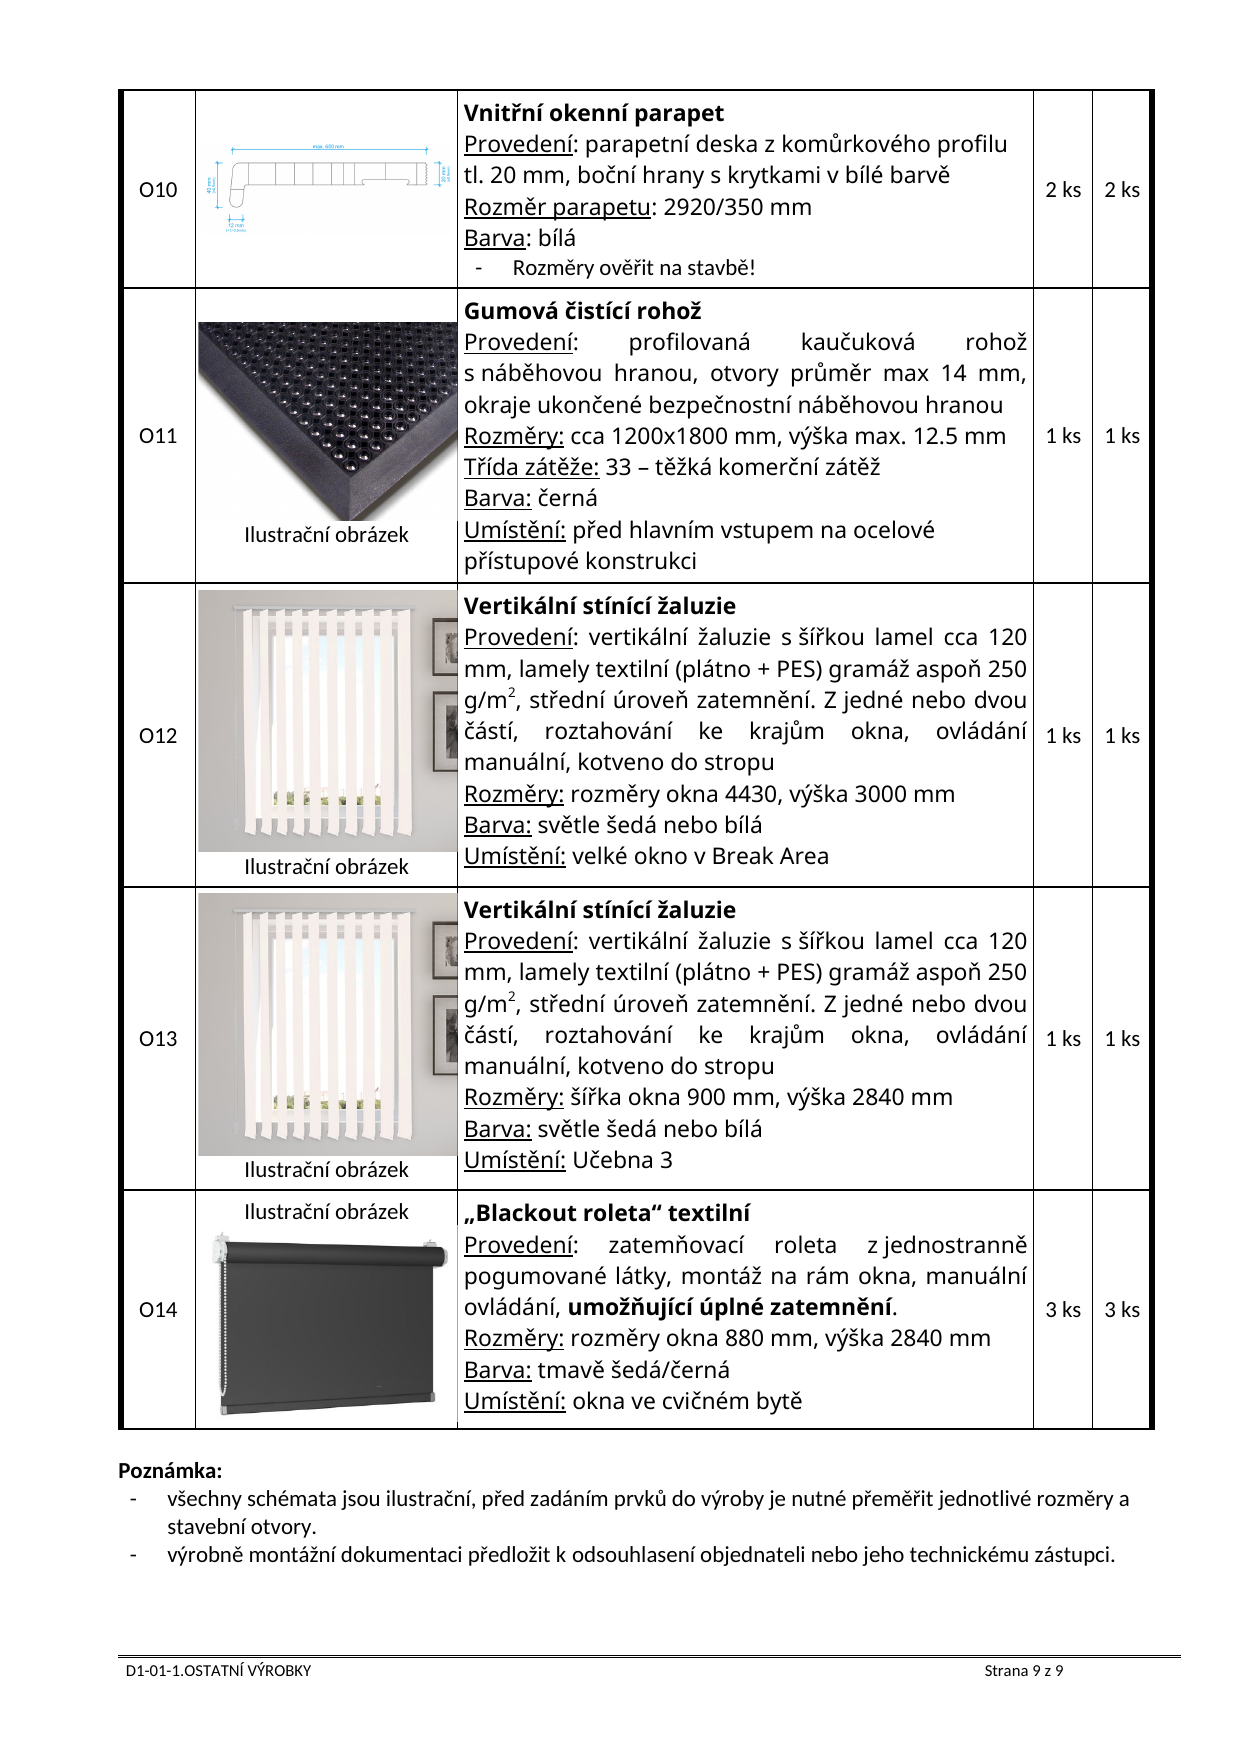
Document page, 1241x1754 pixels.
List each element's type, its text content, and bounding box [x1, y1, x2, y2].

picture [198, 893, 458, 1156]
table_cell 1 ks [1034, 888, 1092, 1189]
picture [198, 590, 458, 852]
table_cell 2 ks [1034, 91, 1092, 287]
picture [198, 1225, 458, 1422]
table_cell 3 ks [1093, 1191, 1149, 1428]
table_cell 1 ks [1034, 584, 1092, 886]
list všechny schémata jsou ilustrační, před zadáním prvků do výroby je nutné přeměřit jednotlivé rozměry a stavební otvory. [129, 1484, 1181, 1540]
table_cell 1 ks [1093, 584, 1149, 886]
table_cell O13 [124, 888, 195, 1189]
table_cell Vertikální stínící žaluzie Provedení: vertikální žaluzie s šířkou lamel cca 120 mm, lamely textilní (plátno + PES) gramáž aspoň 250 g/m2, střední úroveň zatemnění. Z jedné nebo dvou částí, roztahování ke krajům okna, ovládání manuální, kotveno do stropu Rozměry: šířka okna 900 mm, výška 2840 mm Barva: světle šedá nebo bílá Umístění: Učebna 3 [458, 888, 1033, 1189]
table_cell Ilustrační obrázek [196, 289, 457, 582]
table_cell Ilustrační obrázek [196, 1191, 457, 1428]
table_cell [196, 91, 457, 287]
picture [201, 142, 452, 236]
table_cell 1 ks [1034, 289, 1092, 582]
table_cell Ilustrační obrázek [196, 888, 457, 1189]
table_cell Vertikální stínící žaluzie Provedení: vertikální žaluzie s šířkou lamel cca 120 mm, lamely textilní (plátno + PES) gramáž aspoň 250 g/m2, střední úroveň zatemnění. Z jedné nebo dvou částí, roztahování ke krajům okna, ovládání manuální, kotveno do stropu Rozměry: rozměry okna 4430, výška 3000 mm Barva: světle šedá nebo bílá Umístění: velké okno v Break Area [458, 584, 1033, 886]
table_cell 1 ks [1093, 888, 1149, 1189]
table_cell O12 [124, 584, 195, 886]
table_cell O11 [124, 289, 195, 582]
table_cell O14 [124, 1191, 195, 1428]
table_cell 2 ks [1093, 91, 1149, 287]
table_cell Gumová čistící rohož Provedení: profilovaná kaučuková rohož s náběhovou hranou, otvory průměr max 14 mm, okraje ukončené bezpečnostní náběhovou hranou Rozměry: cca 1200x1800 mm, výška max. 12.5 mm Třída zátěže: 33 – těžká komerční zátěž Barva: černá Umístění: před hlavním vstupem na ocelové přístupové konstrukci [458, 289, 1033, 582]
text Poznámka: [118, 1456, 1181, 1484]
table_cell Vnitřní okenní parapet Provedení: parapetní deska z komůrkového profilu tl. 20 mm, boční hrany s krytkami v bílé barvě Rozměr parapetu: 2920/350 mm Barva: bílá Rozměry ověřit na stavbě! [458, 91, 1033, 287]
table_cell 3 ks [1034, 1191, 1092, 1428]
list výrobně montážní dokumentaci předložit k odsouhlasení objednateli nebo jeho technickému zástupci. [129, 1540, 1181, 1568]
table_cell 1 ks [1093, 289, 1149, 582]
picture [198, 322, 458, 521]
table_cell O10 [124, 91, 195, 287]
table_cell Ilustrační obrázek [196, 584, 457, 886]
table_cell „Blackout roleta“ textilní Provedení: zatemňovací roleta z jednostranně pogumované látky, montáž na rám okna, manuální ovládání, umožňující úplné zatemnění. Rozměry: rozměry okna 880 mm, výška 2840 mm Barva: tmavě šedá/černá Umístění: okna ve cvičném bytě [458, 1191, 1033, 1428]
